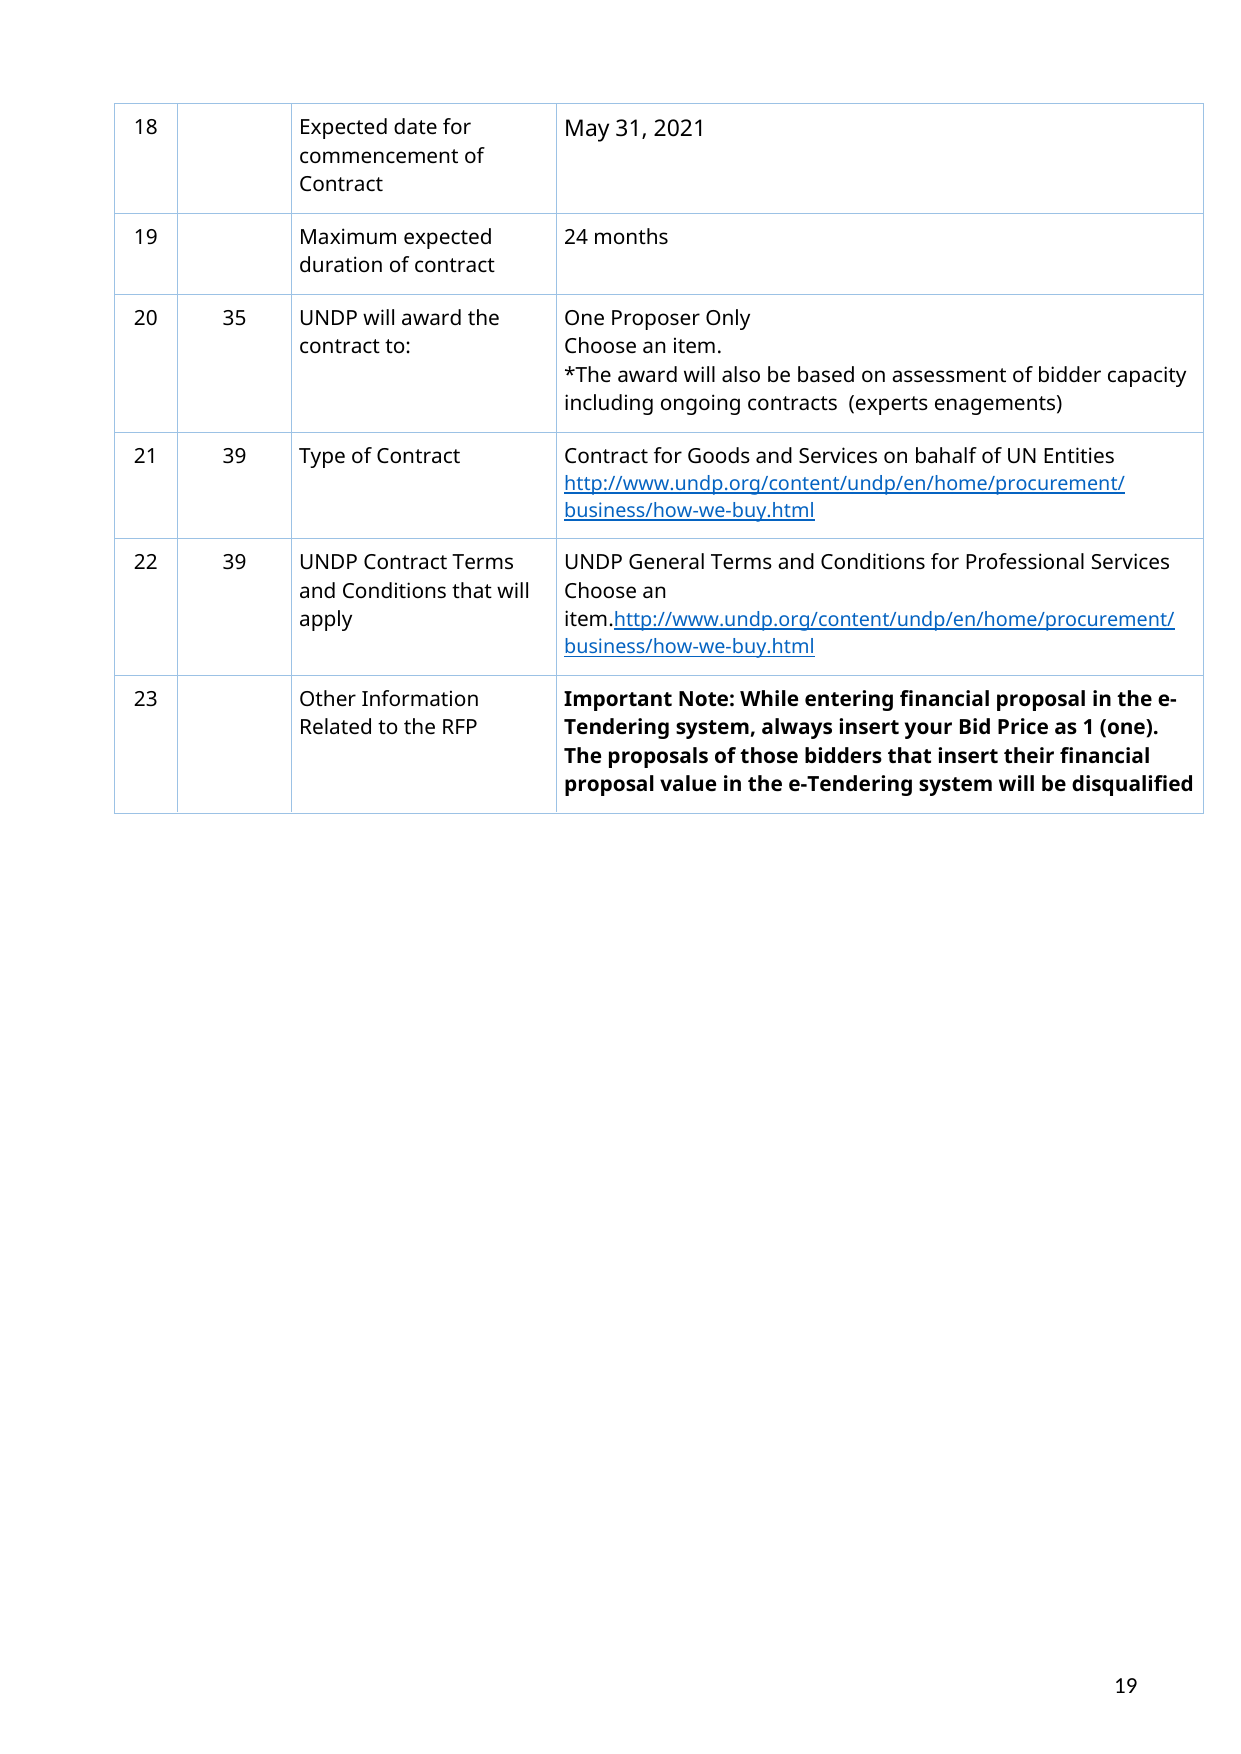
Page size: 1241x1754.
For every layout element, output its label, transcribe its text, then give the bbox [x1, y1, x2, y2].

table_cell [178, 676, 291, 812]
table_cell Other Information Related to the RFP [292, 676, 556, 812]
table_cell Expected date for commencement of Contract [292, 104, 556, 212]
table_cell *The award will also be based on assessment of bidder capacity including ongoing contracts (experts enagements) [557, 295, 1203, 431]
table_cell [178, 214, 291, 293]
table_cell Important Note: While entering financial proposal in the e-Tendering system, always insert your Bid Price as 1 (one). The proposals of those bidders that insert their financial proposal value in the e-Tendering system will be disqualified [557, 676, 1203, 812]
table_cell 19 [115, 214, 177, 293]
table_cell UNDP Contract Terms and Conditions that will apply [292, 539, 556, 674]
table_cell 35 [178, 295, 291, 431]
table_cell 18 [115, 104, 177, 212]
table_cell UNDP will award the contract to: [292, 295, 556, 431]
table_cell 39 [178, 433, 291, 538]
table_cell 22 [115, 539, 177, 674]
table_cell 39 [178, 539, 291, 674]
table_cell Maximum expected duration of contract [292, 214, 556, 293]
table_cell 21 [115, 433, 177, 538]
table_cell Type of Contract [292, 433, 556, 538]
table_cell 23 [115, 676, 177, 812]
table_cell http://www.undp.org/content/undp/en/home/procurement/business/how-we-buy.html [557, 433, 1203, 538]
table_cell [178, 104, 291, 212]
table_cell http://www.undp.org/content/undp/en/home/procurement/business/how-we-buy.html [557, 539, 1203, 674]
table_cell 20 [115, 295, 177, 431]
